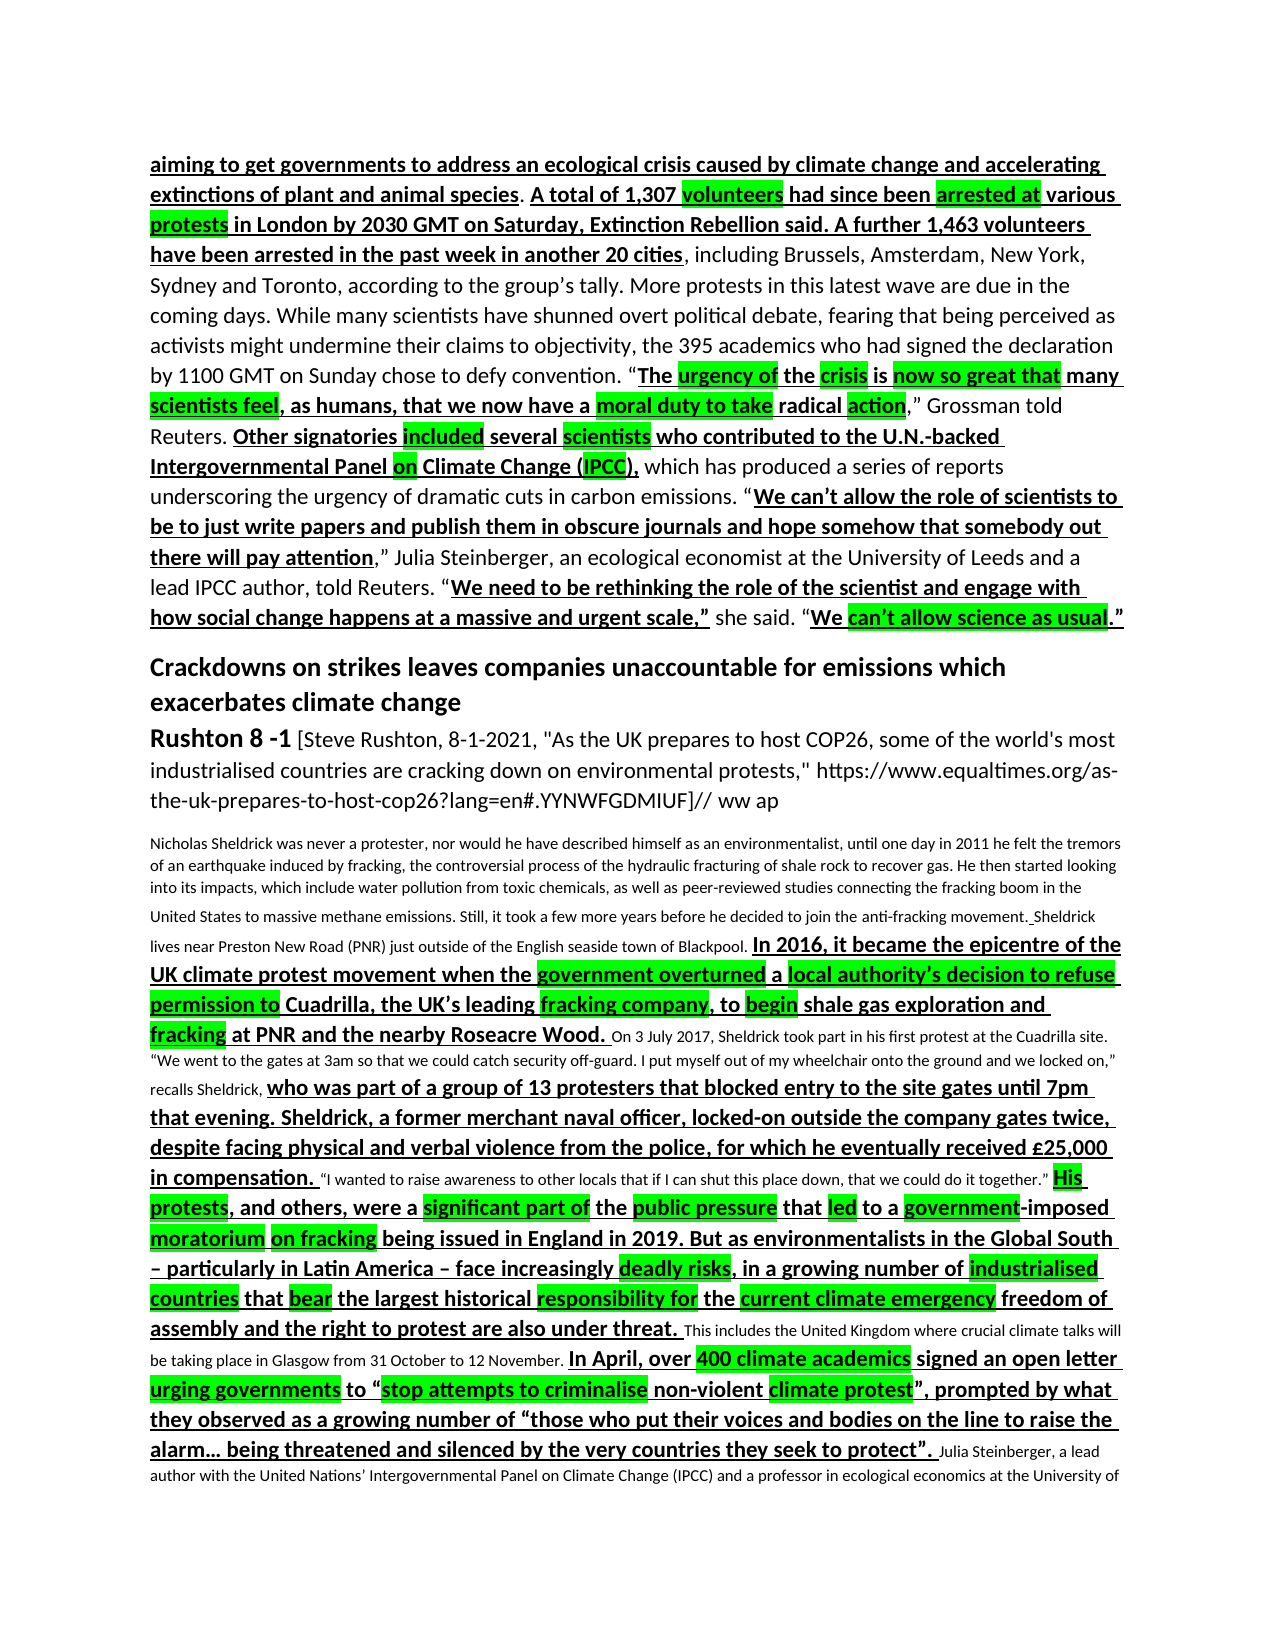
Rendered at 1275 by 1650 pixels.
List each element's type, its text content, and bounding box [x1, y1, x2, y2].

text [150, 833, 1125, 1485]
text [150, 150, 1125, 631]
subtitle Crackdowns on strikes leaves companies unaccountable for emissions which exacerbates climate change [150, 650, 1125, 719]
text Rushton 8 -1 [Steve Rushton, 8-1-2021, "As the UK prepares to host COP26, some of the world's most industrialised countries are cracking down on environmental protests," https://www.equaltimes.org/as-the-uk-prepares-to-host-cop26?lang=en#.YYNWFGDMIUF]// ww ap [150, 721, 1125, 815]
